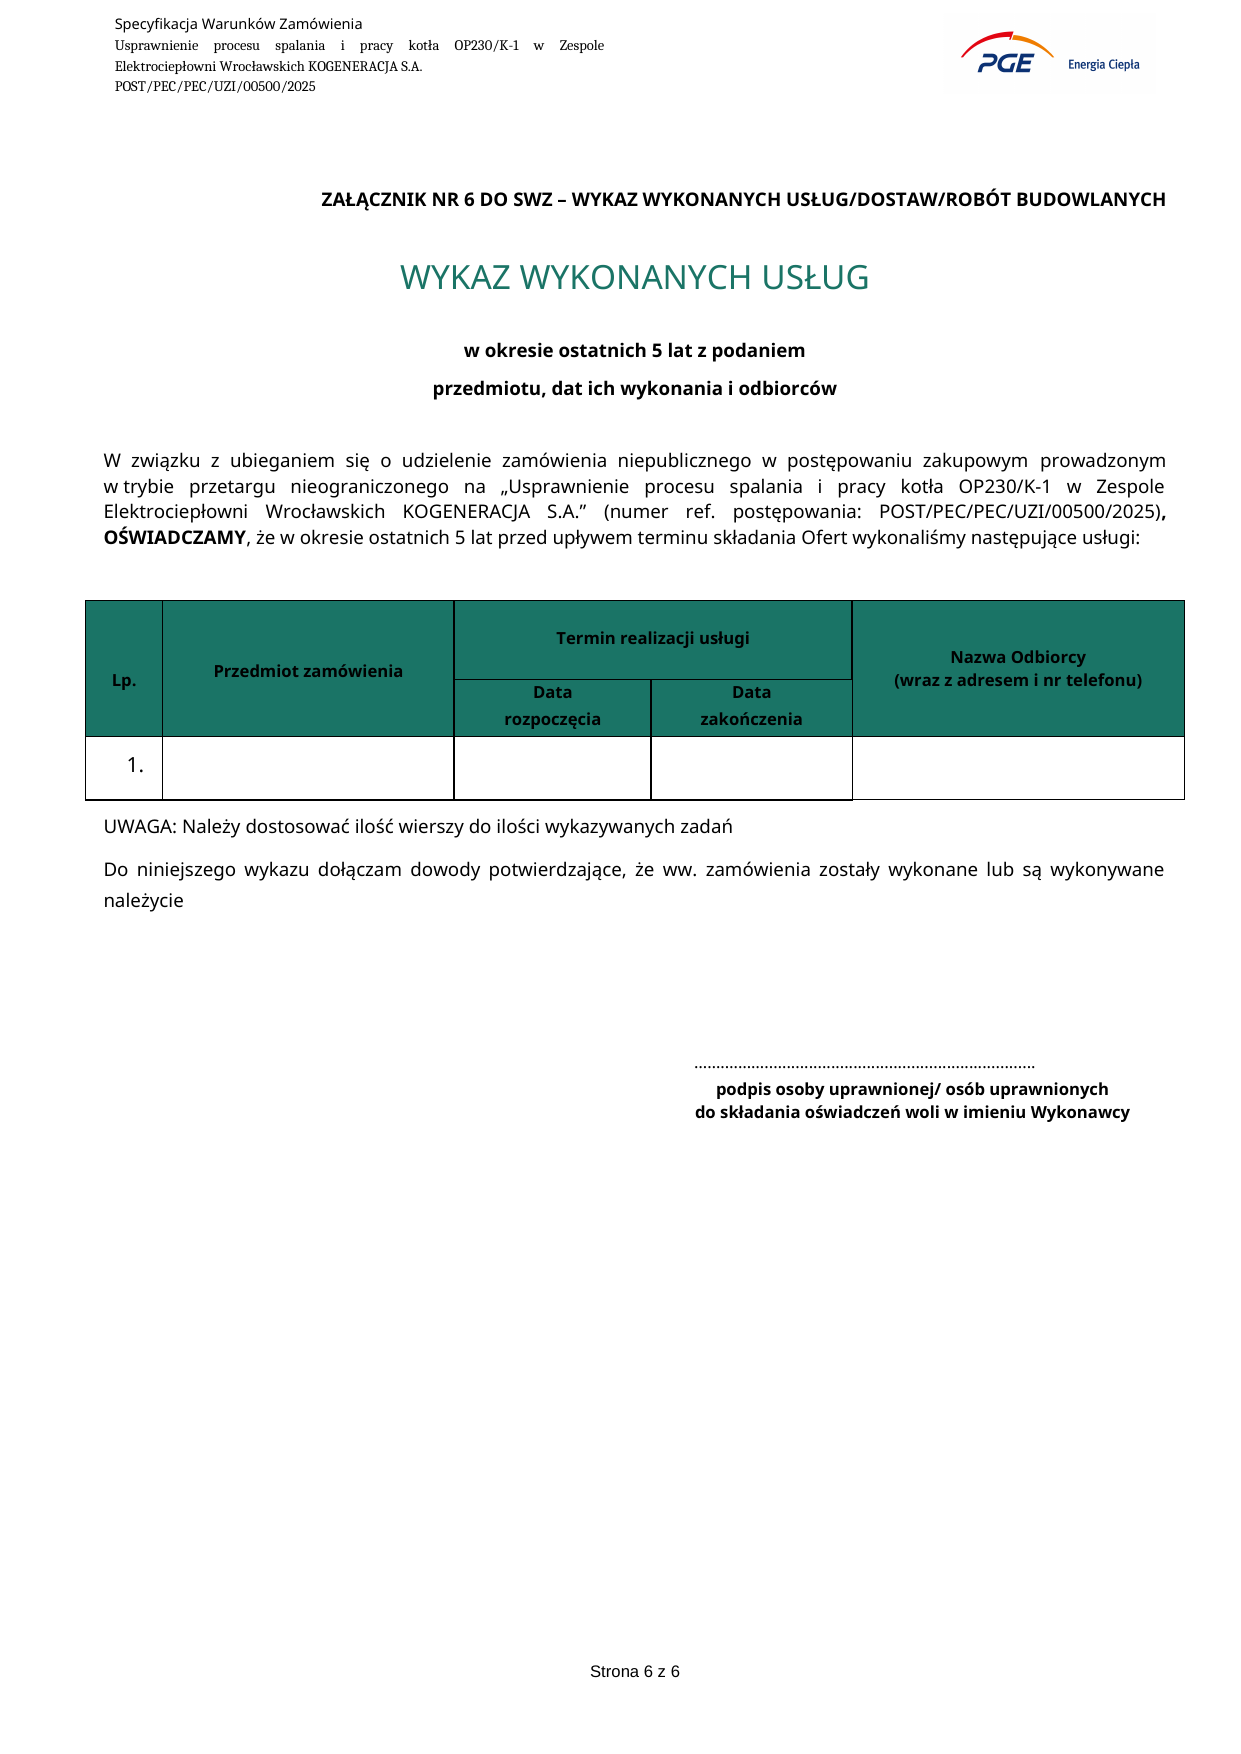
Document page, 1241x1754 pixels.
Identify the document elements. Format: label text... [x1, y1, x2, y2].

text przedmiotu, dat ich wykonania i odbiorców [103, 376, 1166, 401]
table_cell Data rozpoczęcia [455, 680, 650, 736]
table_cell [853, 737, 1184, 799]
table_cell Data zakończenia [652, 680, 852, 736]
table_cell [86, 737, 162, 799]
table_cell [163, 737, 453, 799]
text …….………..…........................................................ [694, 1020, 1240, 1073]
text ZAŁĄCZNIK NR 6 DO SWZ – WYKAZ WYKONANYCH USŁUG/DOSTAW/ROBÓT BUDOWLANYCH [103, 186, 1166, 212]
text w okresie ostatnich 5 lat z podaniem [103, 338, 1166, 363]
picture [943, 13, 1156, 94]
table_header Lp. [86, 601, 162, 736]
table_cell [455, 737, 650, 799]
text UWAGA: Należy dostosować ilość wierszy do ilości wykazywanych zadań [103, 813, 1166, 839]
text Do niniejszego wykazu dołączam dowody potwierdzające, że ww. zamówienia zostały wykonane lub są wykonywane należycie [103, 856, 1166, 912]
table_header Termin realizacji usługi [455, 601, 851, 679]
text podpis osoby uprawnionej/ osób uprawnionych do składania oświadczeń woli w imieniu Wykonawcy [666, 1078, 1159, 1123]
text WYKAZ WYKONANYCH USŁUG [103, 254, 1166, 299]
text W związku z ubieganiem się o udzielenie zamówienia niepublicznego w postępowaniu zakupowym prowadzonym w trybie przetargu nieograniczonego na „Usprawnienie procesu spalania i pracy kotła OP230/K-1 w Zespole Elektrociepłowni Wrocławskich KOGENERACJA S.A.” (numer ref. postępowania: POST/PEC/PEC/UZI/00500/2025), OŚWIADCZAMY, że w okresie ostatnich 5 lat przed upływem terminu składania Ofert wykonaliśmy następujące usługi: [103, 448, 1166, 550]
table_cell [652, 737, 852, 799]
table_header Nazwa Odbiorcy (wraz z adresem i nr telefonu) [853, 601, 1184, 736]
table_header Przedmiot zamówienia [163, 601, 453, 736]
